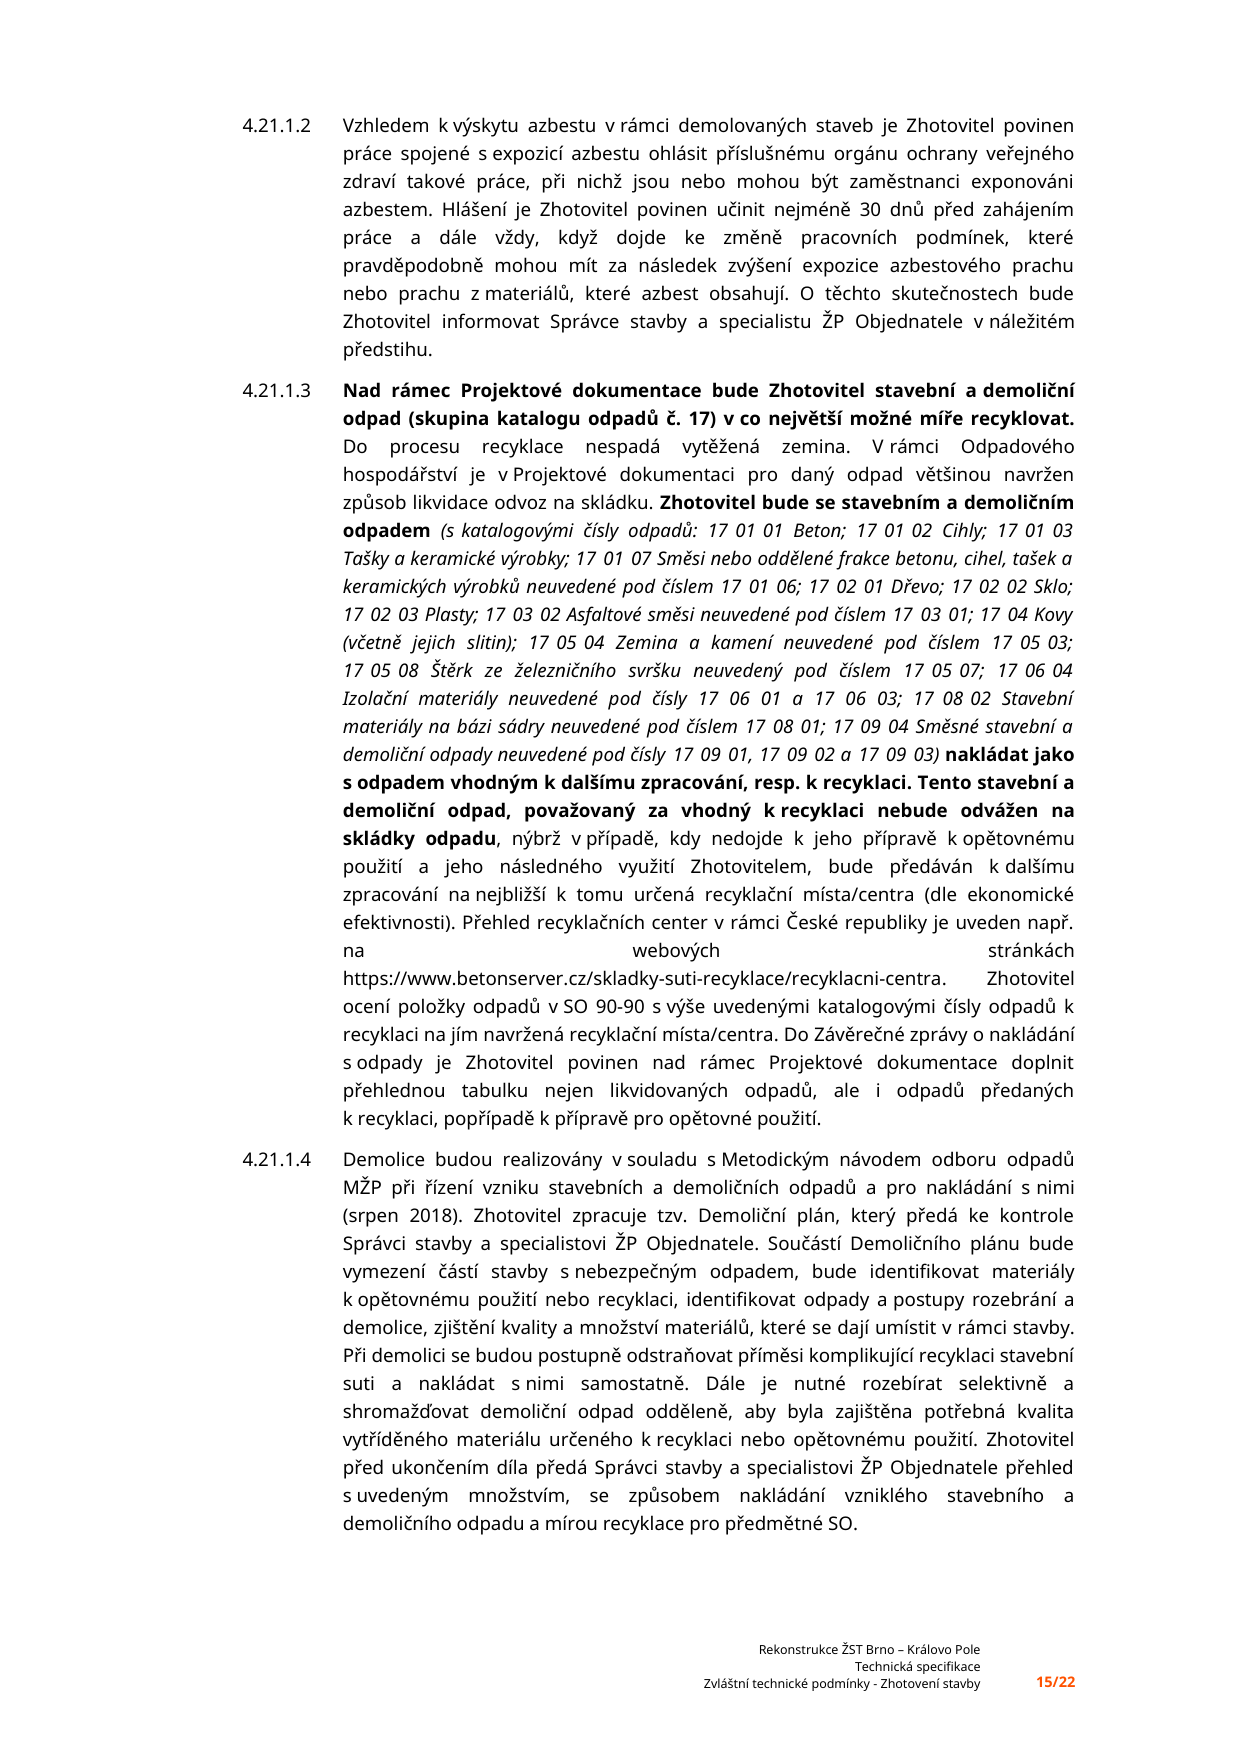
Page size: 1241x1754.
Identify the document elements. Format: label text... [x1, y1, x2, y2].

text Nad rámec Projektové dokumentace bude Zhotovitel stavební a demoliční odpad (skupina katalogu odpadů č. 17) v co největší možné míře recyklovat. Do procesu recyklace nespadá vytěžená zemina. V rámci Odpadového hospodářství je v Projektové dokumentaci pro daný odpad většinou navržen způsob likvidace odvoz na skládku. Zhotovitel bude se stavebním a demoličním odpadem (s katalogovými čísly odpadů: 17 01 01 Beton; 17 01 02 Cihly; 17 01 03 Tašky a keramické výrobky; 17 01 07 Směsi nebo oddělené frakce betonu, cihel, tašek a keramických výrobků neuvedené pod číslem 17 01 06; 17 02 01 Dřevo; 17 02 02 Sklo; 17 02 03 Plasty; 17 03 02 Asfaltové směsi neuvedené pod číslem 17 03 01; 17 04 Kovy (včetně jejich slitin); 17 05 04 Zemina a kamení neuvedené pod číslem 17 05 03; 17 05 08 Štěrk ze železničního svršku neuvedený pod číslem 17 05 07; 17 06 04 Izolační materiály neuvedené pod čísly 17 06 01 a 17 06 03; 17 08 02 Stavební materiály na bázi sádry neuvedené pod číslem 17 08 01; 17 09 04 Směsné stavební a demoliční odpady neuvedené pod čísly 17 09 01, 17 09 02 a 17 09 03) nakládat jako s odpadem vhodným k dalšímu zpracování, resp. k recyklaci. Tento stavební a demoliční odpad, považovaný za vhodný k recyklaci nebude odvážen na skládky odpadu, nýbrž v případě, kdy nedojde k jeho přípravě k opětovnému použití a jeho následného využití Zhotovitelem, bude předáván k dalšímu zpracování na nejbližší k tomu určená recyklační místa/centra (dle ekonomické efektivnosti). Přehled recyklačních center v rámci České republiky je uveden např. na webových stránkách https://www.betonserver.cz/skladky-suti-recyklace/recyklacni-centra. Zhotovitel ocení položky odpadů v SO 90-90 s výše uvedenými katalogovými čísly odpadů k recyklaci na jím navržená recyklační místa/centra. Do Závěrečné zprávy o nakládání s odpady je Zhotovitel povinen nad rámec Projektové dokumentace doplnit přehlednou tabulku nejen likvidovaných odpadů, ale i odpadů předaných k recyklaci, popřípadě k přípravě pro opětovné použití. [242, 377, 1075, 1131]
text Vzhledem k výskytu azbestu v rámci demolovaných staveb je Zhotovitel povinen práce spojené s expozicí azbestu ohlásit příslušnému orgánu ochrany veřejného zdraví takové práce, při nichž jsou nebo mohou být zaměstnanci exponováni azbestem. Hlášení je Zhotovitel povinen učinit nejméně 30 dnů před zahájením práce a dále vždy, když dojde ke změně pracovních podmínek, které pravděpodobně mohou mít za následek zvýšení expozice azbestového prachu nebo prachu z materiálů, které azbest obsahují. O těchto skutečnostech bude Zhotovitel informovat Správce stavby a specialistu ŽP Objednatele v náležitém předstihu. [242, 112, 1075, 362]
text Demolice budou realizovány v souladu s Metodickým návodem odboru odpadů MŽP při řízení vzniku stavebních a demoličních odpadů a pro nakládání s nimi (srpen 2018). Zhotovitel zpracuje tzv. Demoliční plán, který předá ke kontrole Správci stavby a specialistovi ŽP Objednatele. Součástí Demoličního plánu bude vymezení částí stavby s nebezpečným odpadem, bude identifikovat materiály k opětovnému použití nebo recyklaci, identifikovat odpady a postupy rozebrání a demolice, zjištění kvality a množství materiálů, které se dají umístit v rámci stavby. Při demolici se budou postupně odstraňovat příměsi komplikující recyklaci stavební suti a nakládat s nimi samostatně. Dále je nutné rozebírat selektivně a shromažďovat demoliční odpad odděleně, aby byla zajištěna potřebná kvalita vytříděného materiálu určeného k recyklaci nebo opětovnému použití. Zhotovitel před ukončením díla předá Správci stavby a specialistovi ŽP Objednatele přehled s uvedeným množstvím, se způsobem nakládání vzniklého stavebního a demoličního odpadu a mírou recyklace pro předmětné SO. [242, 1146, 1075, 1536]
